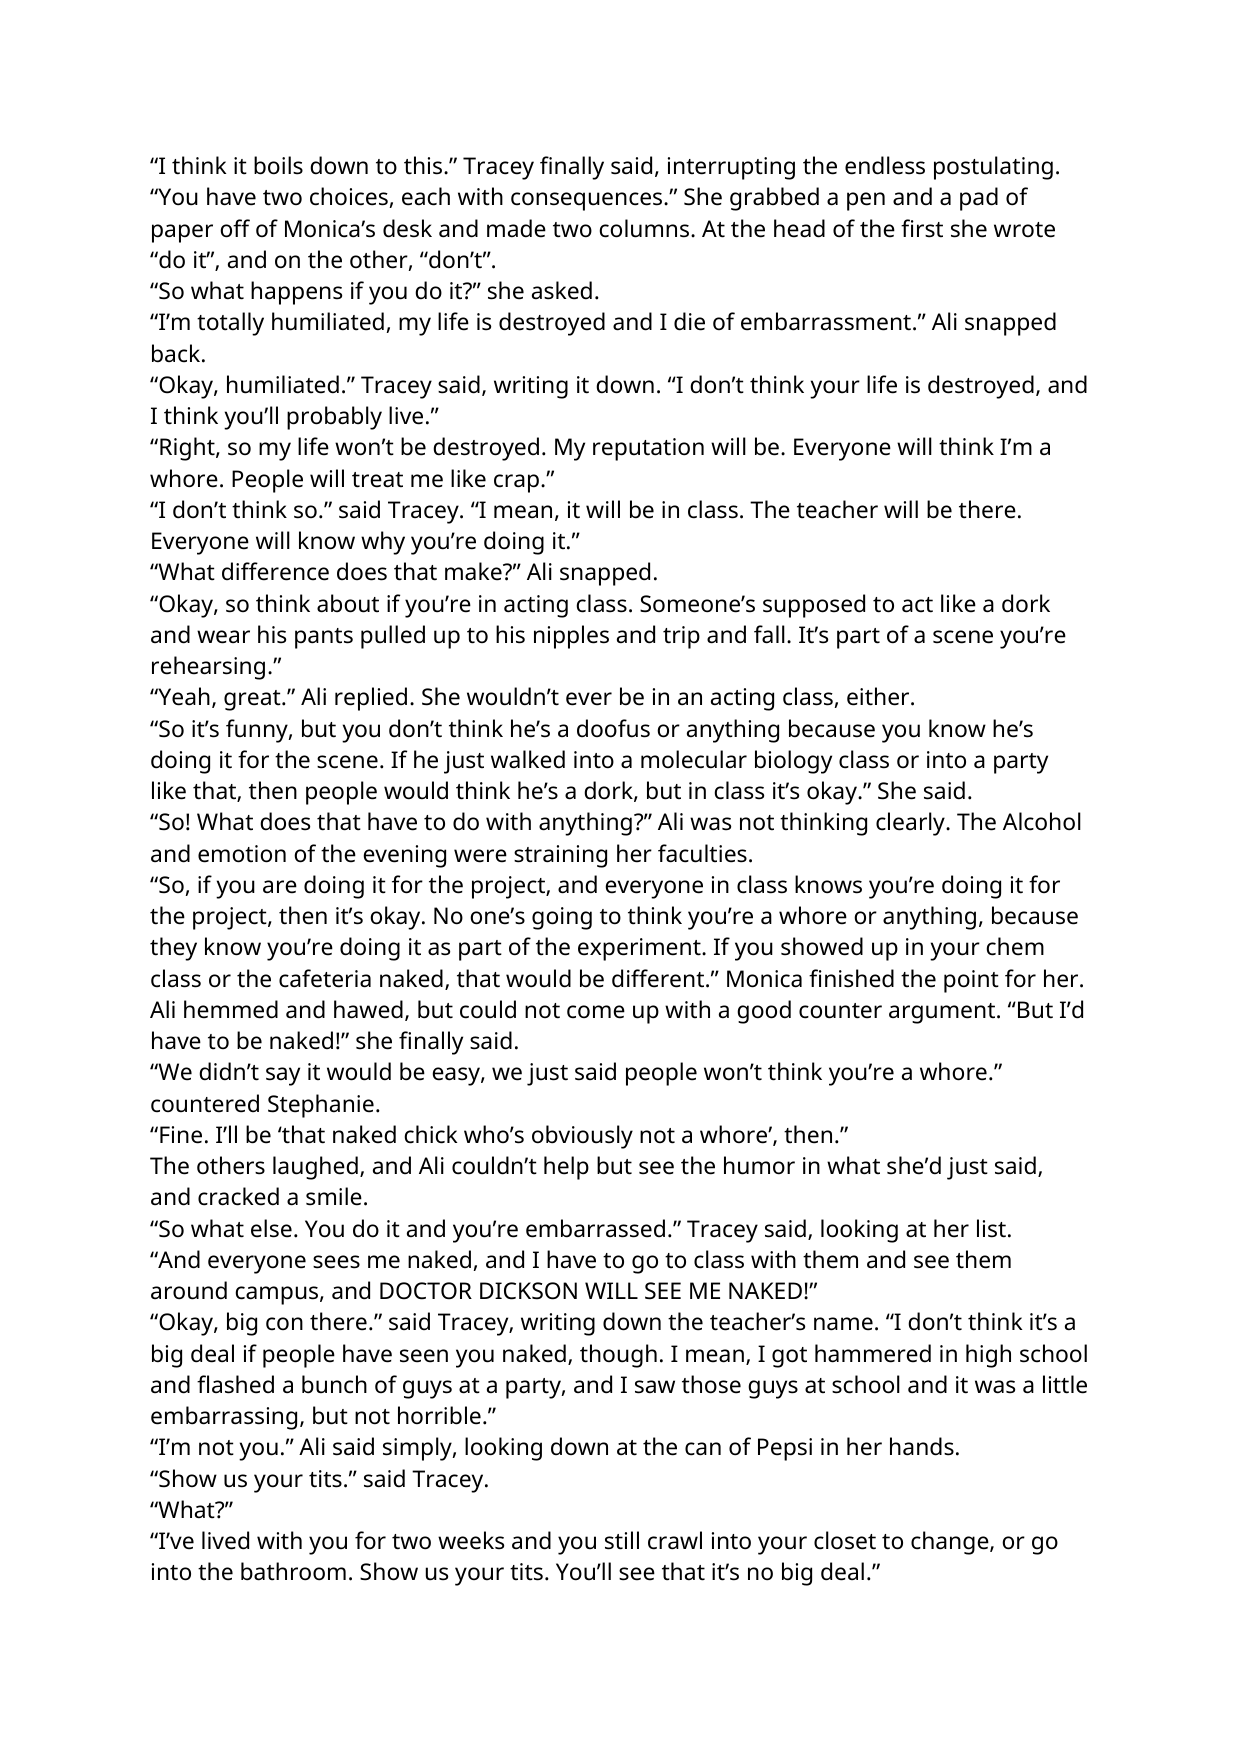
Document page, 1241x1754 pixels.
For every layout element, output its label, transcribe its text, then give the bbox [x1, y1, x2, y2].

text “So what happens if you do it?” she asked. [150, 275, 1090, 306]
text “So what else. You do it and you’re embarrassed.” Tracey said, looking at her list. [150, 1212, 1090, 1244]
text “I think it boils down to this.” Tracey finally said, interrupting the endless postulating. “You have two choices, each with consequences.” She grabbed a pen and a pad of paper off of Monica’s desk and made two columns. At the head of the first she wrote “do it”, and on the other, “don’t”. [150, 150, 1090, 275]
text “I don’t think so.” said Tracey. “I mean, it will be in class. The teacher will be there. Everyone will know why you’re doing it.” [150, 494, 1090, 556]
text “I’m totally humiliated, my life is destroyed and I die of embarrassment.” Ali snapped back. [150, 306, 1090, 369]
text “Right, so my life won’t be destroyed. My reputation will be. Everyone will think I’m a whore. People will treat me like crap.” [150, 431, 1090, 494]
text “I’ve lived with you for two weeks and you still crawl into your closet to change, or go into the bathroom. Show us your tits. You’ll see that it’s no big deal.” [150, 1525, 1090, 1587]
text “Yeah, great.” Ali replied. She wouldn’t ever be in an acting class, either. [150, 681, 1090, 712]
text “Okay, so think about if you’re in acting class. Someone’s supposed to act like a dork and wear his pants pulled up to his nipples and trip and fall. It’s part of a scene you’re rehearsing.” [150, 587, 1090, 681]
text “And everyone sees me naked, and I have to go to class with them and see them around campus, and DOCTOR DICKSON WILL SEE ME NAKED!” [150, 1244, 1090, 1306]
text “We didn’t say it would be easy, we just said people won’t think you’re a whore.” countered Stephanie. [150, 1056, 1090, 1119]
text “So, if you are doing it for the project, and everyone in class knows you’re doing it for the project, then it’s okay. No one’s going to think you’re a whore or anything, because they know you’re doing it as part of the experiment. If you showed up in your chem class or the cafeteria naked, that would be different.” Monica finished the point for her. [150, 869, 1090, 994]
text “Fine. I’ll be ‘that naked chick who’s obviously not a whore’, then.” [150, 1119, 1090, 1150]
text “Okay, humiliated.” Tracey said, writing it down. “I don’t think your life is destroyed, and I think you’ll probably live.” [150, 369, 1090, 431]
text Ali hemmed and hawed, but could not come up with a good counter argument. “But I’d have to be naked!” she finally said. [150, 994, 1090, 1056]
text “So! What does that have to do with anything?” Ali was not thinking clearly. The Alcohol and emotion of the evening were straining her faculties. [150, 806, 1090, 869]
text “Okay, big con there.” said Tracey, writing down the teacher’s name. “I don’t think it’s a big deal if people have seen you naked, though. I mean, I got hammered in high school and flashed a bunch of guys at a party, and I saw those guys at school and it was a little embarrassing, but not horrible.” [150, 1306, 1090, 1431]
text “Show us your tits.” said Tracey. [150, 1462, 1090, 1494]
text “What difference does that make?” Ali snapped. [150, 556, 1090, 587]
text “So it’s funny, but you don’t think he’s a doofus or anything because you know he’s doing it for the scene. If he just walked into a molecular biology class or into a party like that, then people would think he’s a dork, but in class it’s okay.” She said. [150, 712, 1090, 806]
text “I’m not you.” Ali said simply, looking down at the can of Pepsi in her hands. [150, 1431, 1090, 1462]
text “What?” [150, 1494, 1090, 1525]
text The others laughed, and Ali couldn’t help but see the humor in what she’d just said, and cracked a smile. [150, 1150, 1090, 1212]
